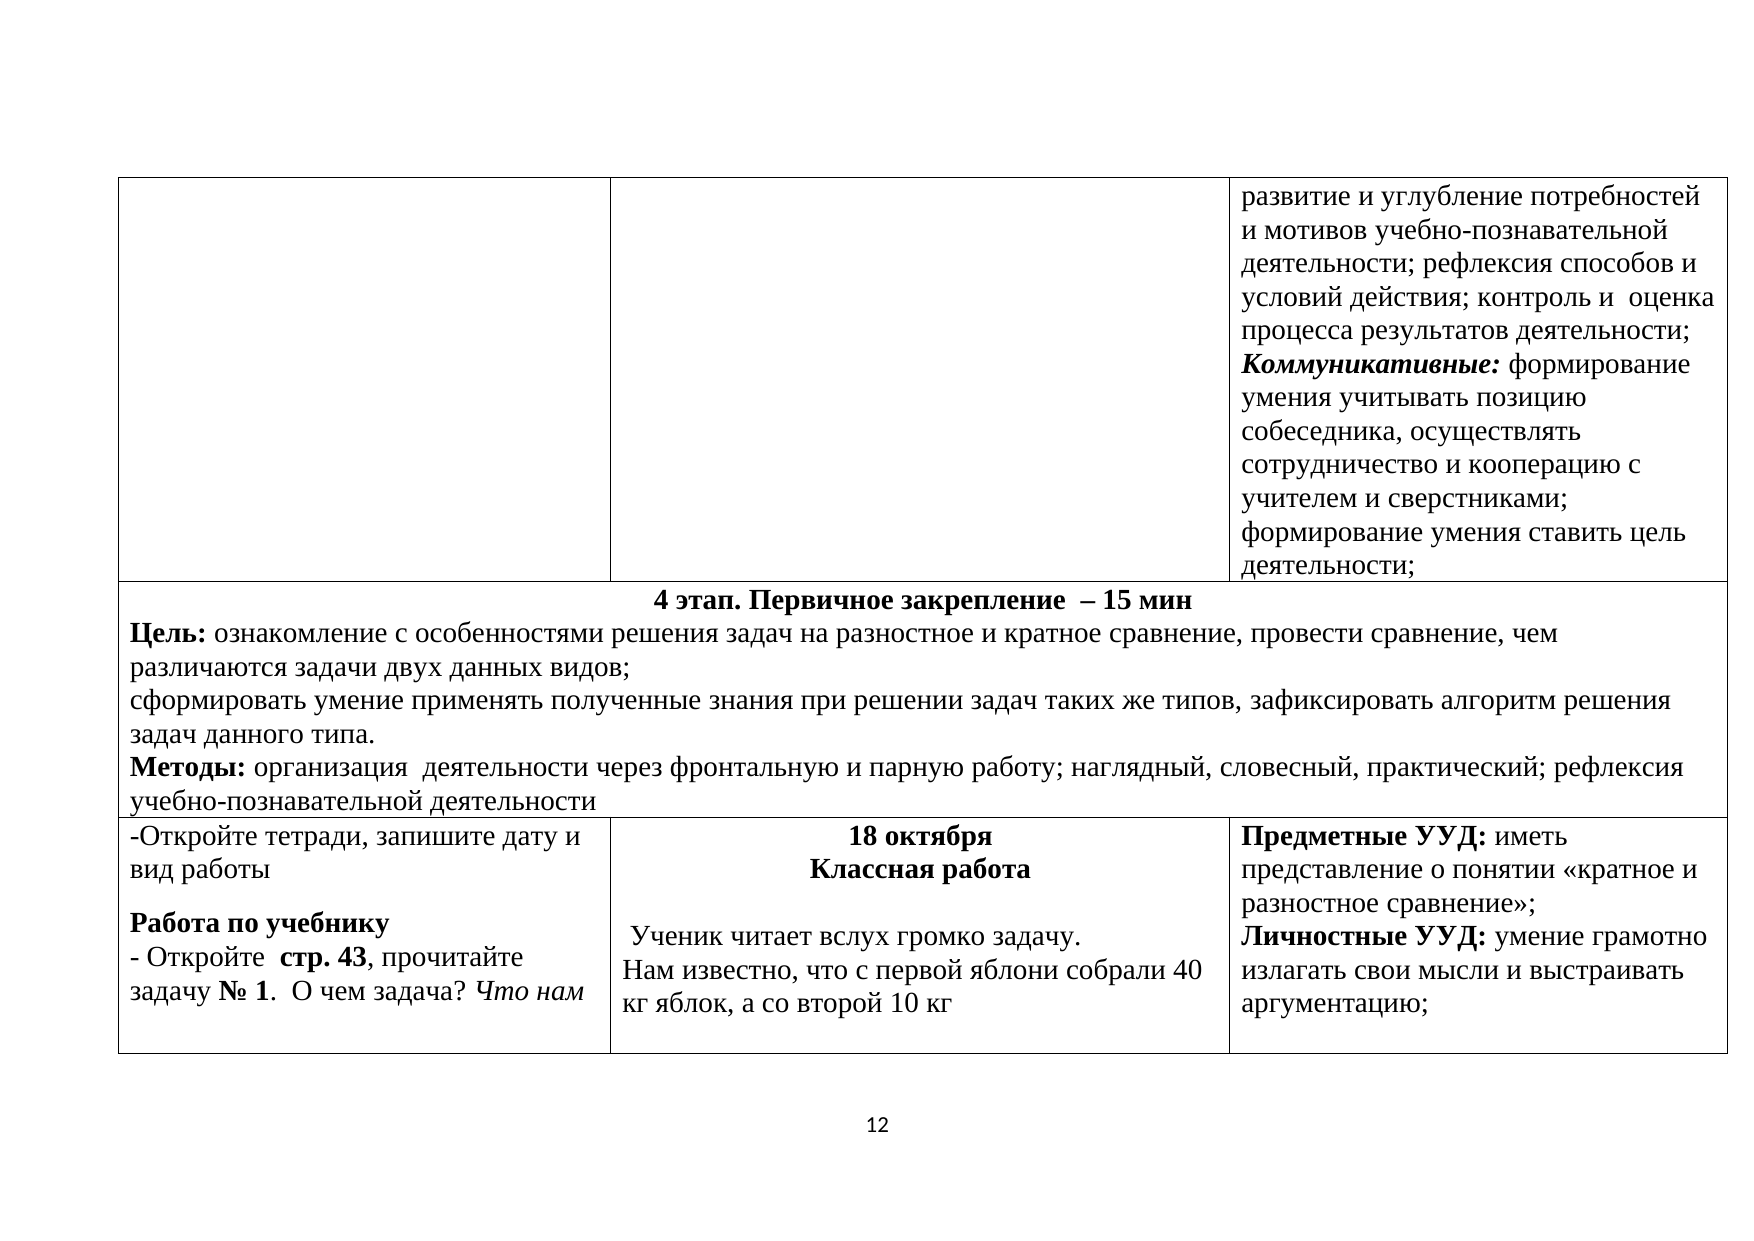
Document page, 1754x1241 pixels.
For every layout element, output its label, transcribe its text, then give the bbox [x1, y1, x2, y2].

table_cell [611, 178, 1229, 581]
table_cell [119, 818, 610, 1052]
table_cell 4 этап. Первичное закрепление – 15 мин Цель: ознакомление с особенностями решения задач на разностное и кратное сравнение, провести сравнение, чем различаются задачи двух данных видов; сформировать умение применять полученные знания при решении задач таких же типов, зафиксировать алгоритм решения задач данного типа. Методы: организация деятельности через фронтальную и парную работу; наглядный, словесный, практический; рефлексия учебно-познавательной деятельности [119, 582, 1727, 817]
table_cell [611, 818, 1229, 1052]
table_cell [119, 178, 610, 581]
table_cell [1230, 178, 1727, 581]
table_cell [1230, 818, 1727, 1052]
